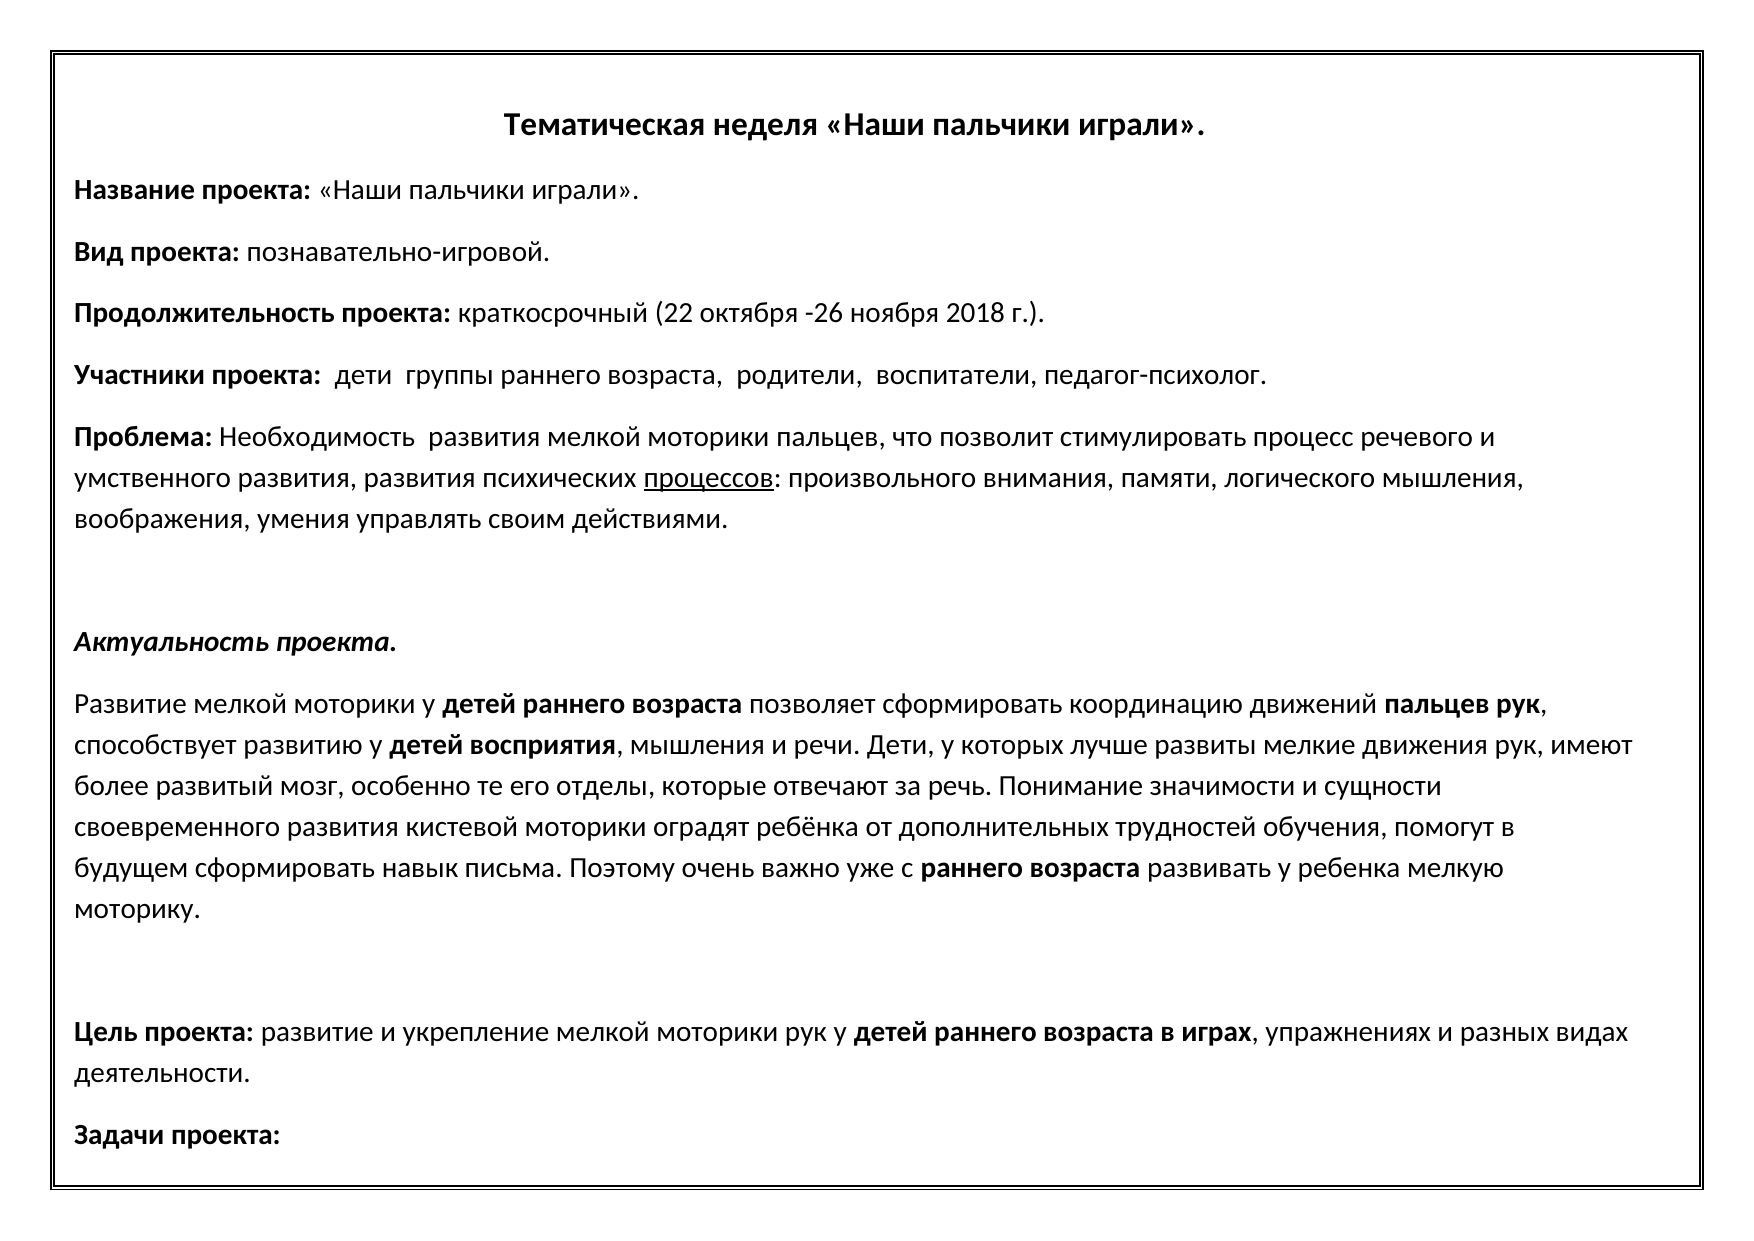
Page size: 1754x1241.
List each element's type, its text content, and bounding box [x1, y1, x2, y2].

text Актуальность проекта. [74, 623, 1636, 659]
text Задачи проекта: [74, 1116, 1636, 1152]
text Цель проекта: развитие и укрепление мелкой моторики рук у детей раннего возраста в играх, упражнениях и разных видах деятельности. [74, 1013, 1636, 1090]
text Тематическая неделя «Наши пальчики играли». [74, 103, 1636, 144]
text Продолжительность проекта: краткосрочный (22 октября -26 ноября 2018 г.). [74, 294, 1636, 330]
text Название проекта: «Наши пальчики играли». [74, 171, 1636, 207]
text Развитие мелкой моторики у детей раннего возраста позволяет сформировать координацию движений пальцев рук, способствует развитию у детей восприятия, мышления и речи. Дети, у которых лучше развиты мелкие движения рук, имеют более развитый мозг, особенно те его отделы, которые отвечают за речь. Понимание значимости и сущности своевременного развития кистевой моторики оградят ребёнка от дополнительных трудностей обучения, помогут в будущем сформировать навык письма. Поэтому очень важно уже с раннего возраста развивать у ребенка мелкую моторику. [74, 685, 1636, 926]
text Участники проекта: дети группы раннего возраста, родители, воспитатели, педагог-психолог. [74, 356, 1636, 392]
text Проблема: Необходимость развития мелкой моторики пальцев, что позволит стимулировать процесс речевого и умственного развития, развития психических процессов: произвольного внимания, памяти, логического мышления, воображения, умения управлять своим действиями. [74, 418, 1636, 536]
text Вид проекта: познавательно-игровой. [74, 233, 1636, 268]
